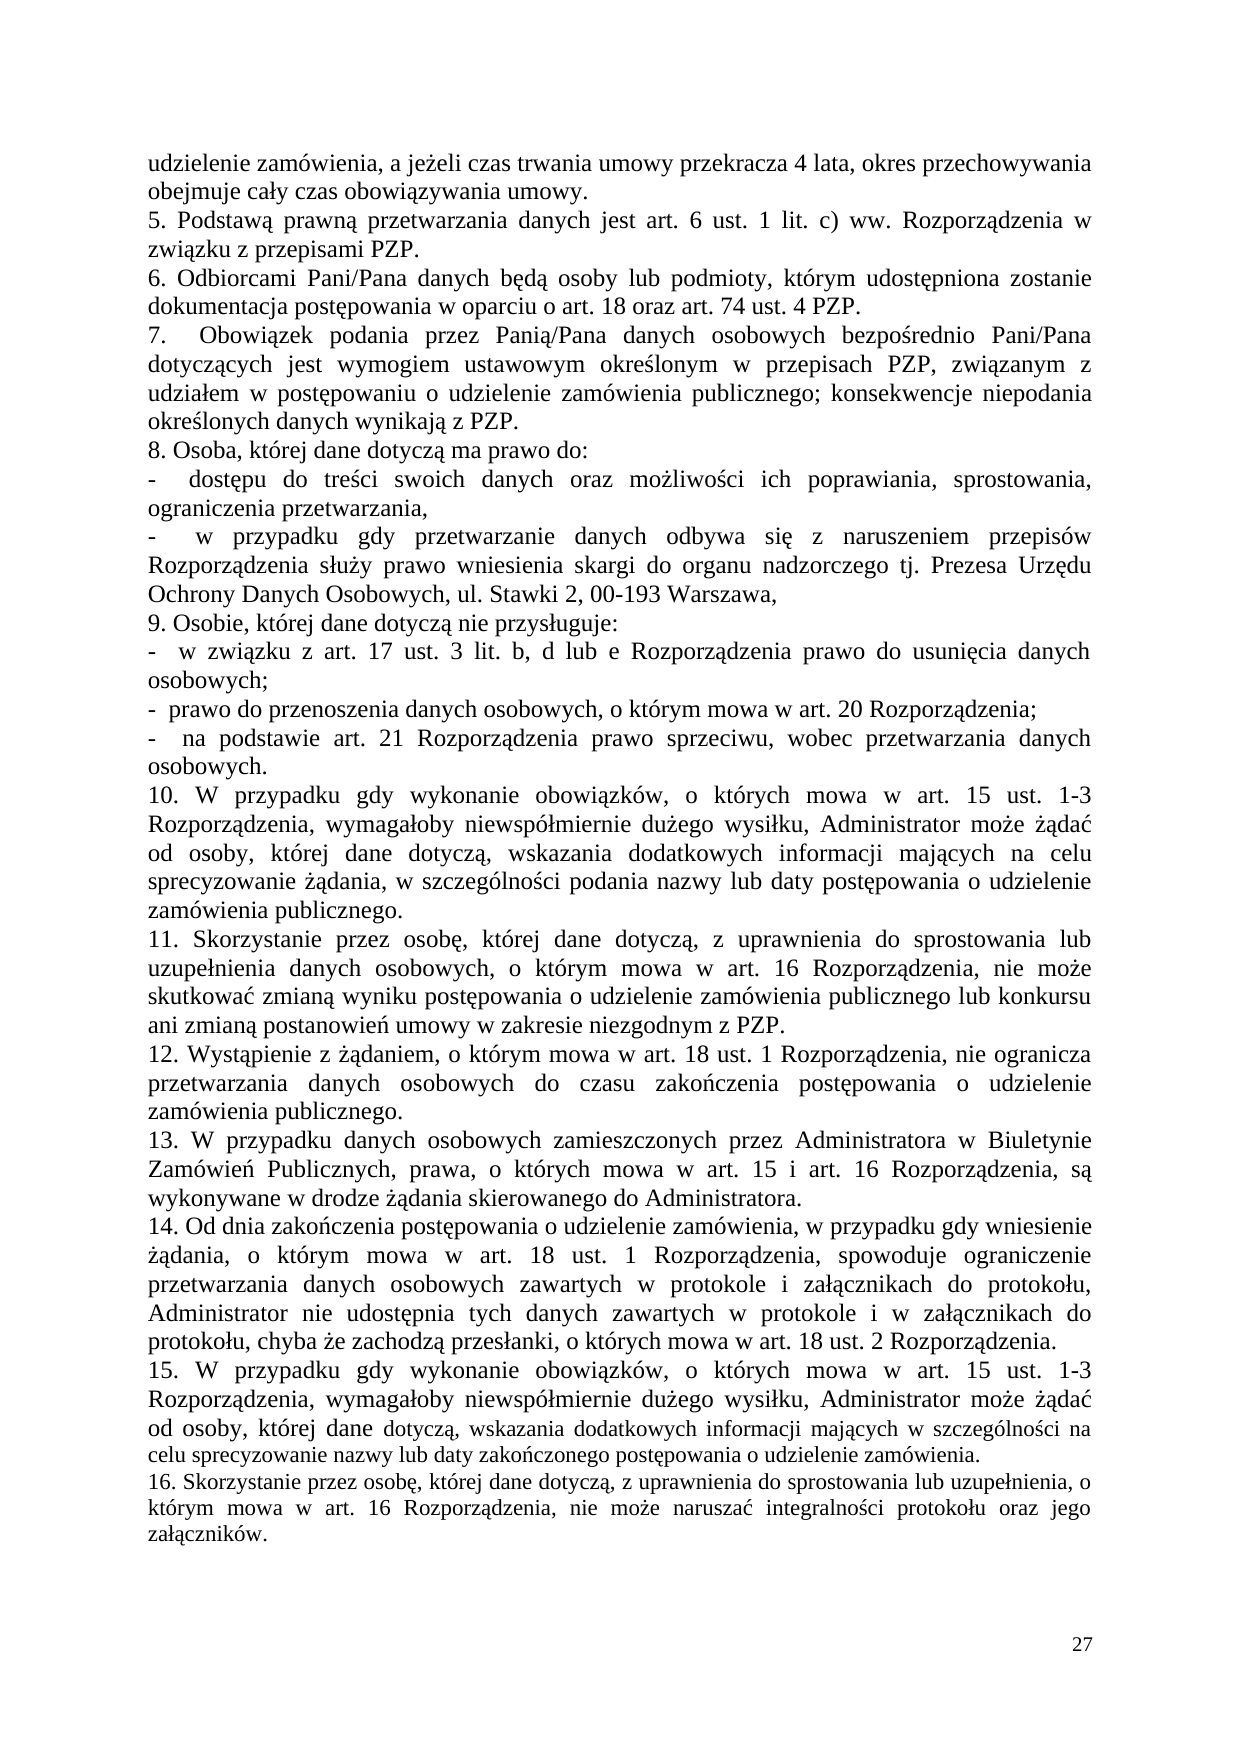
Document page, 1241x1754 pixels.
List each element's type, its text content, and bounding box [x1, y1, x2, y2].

text 10. W przypadku gdy wykonanie obowiązków, o których mowa w art. 15 ust. 1-3 Rozporządzenia, wymagałoby niewspółmiernie dużego wysiłku, Administrator może żądać od osoby, której dane dotyczą, wskazania dodatkowych informacji mających na celu sprecyzowanie żądania, w szczególności podania nazwy lub daty postępowania o udzielenie zamówienia publicznego. [148, 780, 1092, 924]
text 9. Osobie, której dane dotyczą nie przysługuje: [148, 608, 1092, 636]
text 11. Skorzystanie przez osobę, której dane dotyczą, z uprawnienia do sprostowania lub uzupełnienia danych osobowych, o którym mowa w art. 16 Rozporządzenia, nie może skutkować zmianą wyniku postępowania o udzielenie zamówienia publicznego lub konkursu ani zmianą postanowień umowy w zakresie niezgodnym z PZP. [148, 924, 1092, 1039]
text 7. Obowiązek podania przez Panią/Pana danych osobowych bezpośrednio Pani/Pana dotyczących jest wymogiem ustawowym określonym w przepisach PZP, związanym z udziałem w postępowaniu o udzielenie zamówienia publicznego; konsekwencje niepodania określonych danych wynikają z PZP. [148, 320, 1092, 435]
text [148, 148, 1092, 205]
text - w związku z art. 17 ust. 3 lit. b, d lub e Rozporządzenia prawo do usunięcia danych osobowych; [148, 636, 1092, 694]
text 12. Wystąpienie z żądaniem, o którym mowa w art. 18 ust. 1 Rozporządzenia, nie ogranicza przetwarzania danych osobowych do czasu zakończenia postępowania o udzielenie zamówienia publicznego. [148, 1039, 1092, 1125]
text - prawo do przenoszenia danych osobowych, o którym mowa w art. 20 Rozporządzenia; [148, 694, 1092, 723]
text 13. W przypadku danych osobowych zamieszczonych przez Administratora w Biuletynie Zamówień Publicznych, prawa, o których mowa w art. 15 i art. 16 Rozporządzenia, są wykonywane w drodze żądania skierowanego do Administratora. [148, 1125, 1092, 1211]
text - w przypadku gdy przetwarzanie danych odbywa się z naruszeniem przepisów Rozporządzenia służy prawo wniesienia skargi do organu nadzorczego tj. Prezesa Urzędu Ochrony Danych Osobowych, ul. Stawki 2, 00-193 Warszawa, [148, 521, 1092, 608]
text - dostępu do treści swoich danych oraz możliwości ich poprawiania, sprostowania, ograniczenia przetwarzania, [148, 464, 1092, 521]
text - na podstawie art. 21 Rozporządzenia prawo sprzeciwu, wobec przetwarzania danych osobowych. [148, 723, 1092, 780]
text 14. Od dnia zakończenia postępowania o udzielenie zamówienia, w przypadku gdy wniesienie żądania, o którym mowa w art. 18 ust. 1 Rozporządzenia, spowoduje ograniczenie przetwarzania danych osobowych zawartych w protokole i załącznikach do protokołu, Administrator nie udostępnia tych danych zawartych w protokole i w załącznikach do protokołu, chyba że zachodzą przesłanki, o których mowa w art. 18 ust. 2 Rozporządzenia. [148, 1211, 1092, 1355]
text 16. Skorzystanie przez osobę, której dane dotyczą, z uprawnienia do sprostowania lub uzupełnienia, o którym mowa w art. 16 Rozporządzenia, nie może naruszać integralności protokołu oraz jego załączników. [148, 1468, 1092, 1547]
text 8. Osoba, której dane dotyczą ma prawo do: [148, 435, 1092, 464]
text 15. W przypadku gdy wykonanie obowiązków, o których mowa w art. 15 ust. 1-3 Rozporządzenia, wymagałoby niewspółmiernie dużego wysiłku, Administrator może żądać od osoby, której dane dotyczą, wskazania dodatkowych informacji mających w szczególności na celu sprecyzowanie nazwy lub daty zakończonego postępowania o udzielenie zamówienia. [148, 1355, 1092, 1468]
text 5. Podstawą prawną przetwarzania danych jest art. 6 ust. 1 lit. c) ww. Rozporządzenia w związku z przepisami PZP. [148, 205, 1092, 263]
text 6. Odbiorcami Pani/Pana danych będą osoby lub podmioty, którym udostępniona zostanie dokumentacja postępowania w oparciu o art. 18 oraz art. 74 ust. 4 PZP. [148, 263, 1092, 320]
